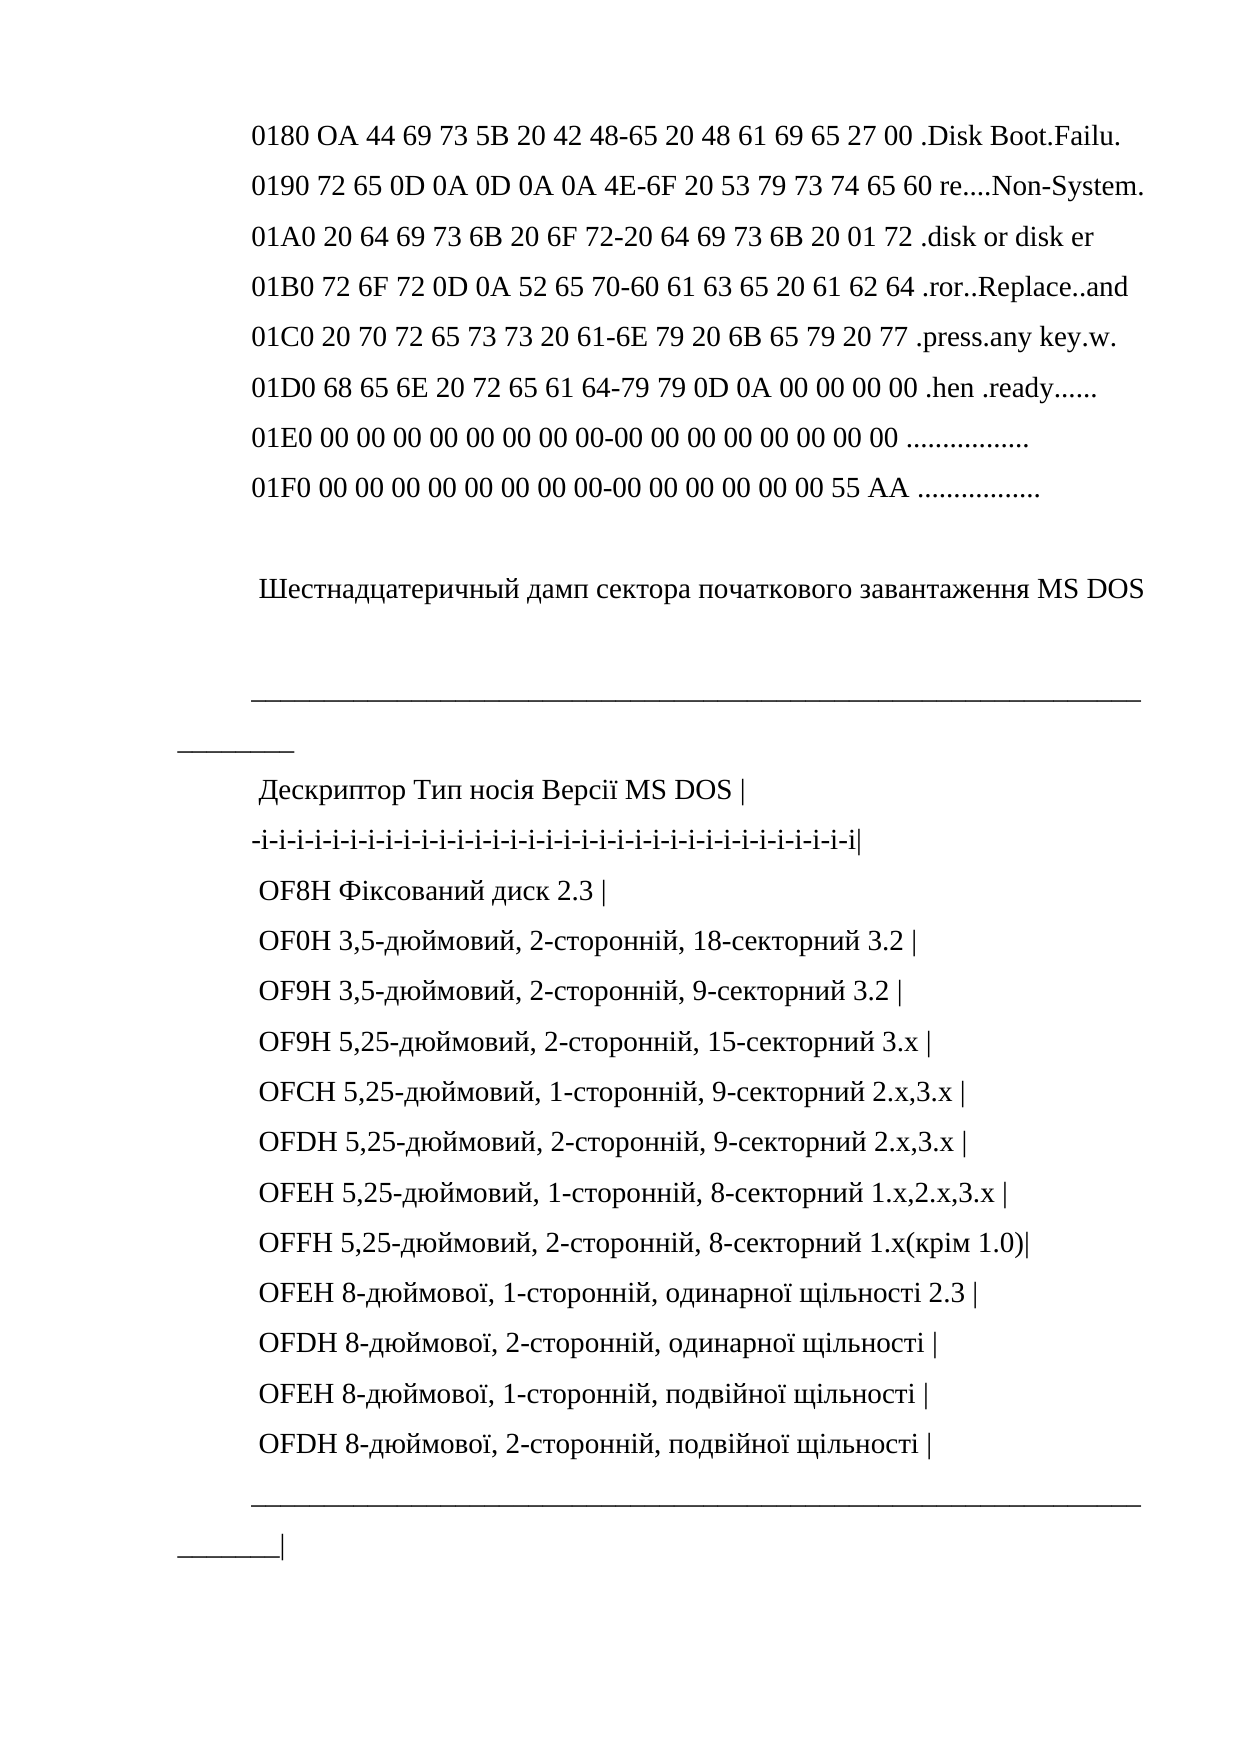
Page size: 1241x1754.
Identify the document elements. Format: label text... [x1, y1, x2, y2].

text OFCH 5,25-дюймовий, 1-сторонній, 9-секторний 2.x,3.x | [177, 1074, 1152, 1108]
text -і-і-і-і-і-і-і-і-і-і-і-і-і-і-і-і-і-і-і-і-і-і-і-і-і-і-і-і-і-і-і-і-і-і| [177, 822, 1152, 856]
text 01E0 00 00 00 00 00 00 00 00-00 00 00 00 00 00 00 00 ................. [177, 420, 1152, 453]
text 0180 OA 44 69 73 5B 20 42 48-65 20 48 61 69 65 27 00 .Disk Boot.Failu. [177, 118, 1152, 152]
text OFDH 5,25-дюймовий, 2-сторонній, 9-секторний 2.x,3.x | [177, 1124, 1152, 1158]
text OF9H 3,5-дюймовий, 2-сторонній, 9-секторний 3.2 | [177, 973, 1152, 1007]
text OFEH 8-дюймової, 1-сторонній, одинарної щільності 2.3 | [177, 1275, 1152, 1309]
text OFDH 8-дюймової, 2-сторонній, подвійної щільності | [177, 1426, 1152, 1460]
text 01C0 20 70 72 65 73 73 20 61-6E 79 20 6B 65 79 20 77 .press.any key.w. [177, 319, 1152, 353]
text _____________________________________________________________________ [177, 672, 1152, 755]
text OFDH 8-дюймової, 2-сторонній, одинарної щільності | [177, 1326, 1152, 1359]
text OF0H 3,5-дюймовий, 2-сторонній, 18-секторний 3.2 | [177, 923, 1152, 957]
text 01D0 68 65 6E 20 72 65 61 64-79 79 0D 0A 00 00 00 00 .hen .ready...... [177, 370, 1152, 403]
text 0190 72 65 0D 0A 0D 0A 0A 4E-6F 20 53 79 73 74 65 60 re....Non-System. [177, 168, 1152, 202]
text OFEH 5,25-дюймовий, 1-сторонній, 8-секторний 1.x,2.x,3.x | [177, 1175, 1152, 1208]
text 01B0 72 6F 72 0D 0A 52 65 70-60 61 63 65 20 61 62 64 .ror..Replace..and [177, 269, 1152, 303]
text ____________________________________________________________________| [177, 1477, 1152, 1560]
text OFFH 5,25-дюймовий, 2-сторонній, 8-секторний 1.x(крім 1.0)| [177, 1225, 1152, 1258]
text OF9H 5,25-дюймовий, 2-сторонній, 15-секторний 3.x | [177, 1024, 1152, 1057]
text OF8H Фіксований диск 2.3 | [177, 873, 1152, 906]
text OFEH 8-дюймової, 1-сторонній, подвійної щільності | [177, 1376, 1152, 1409]
text Шестнадцатеричный дамп сектора початкового завантаження MS DOS [177, 571, 1152, 604]
text 01A0 20 64 69 73 6B 20 6F 72-20 64 69 73 6B 20 01 72 .disk or disk er [177, 219, 1152, 252]
text Дескриптор Тип носія Версії MS DOS | [177, 772, 1152, 806]
text 01F0 00 00 00 00 00 00 00 00-00 00 00 00 00 00 55 AA ................. [177, 470, 1152, 504]
